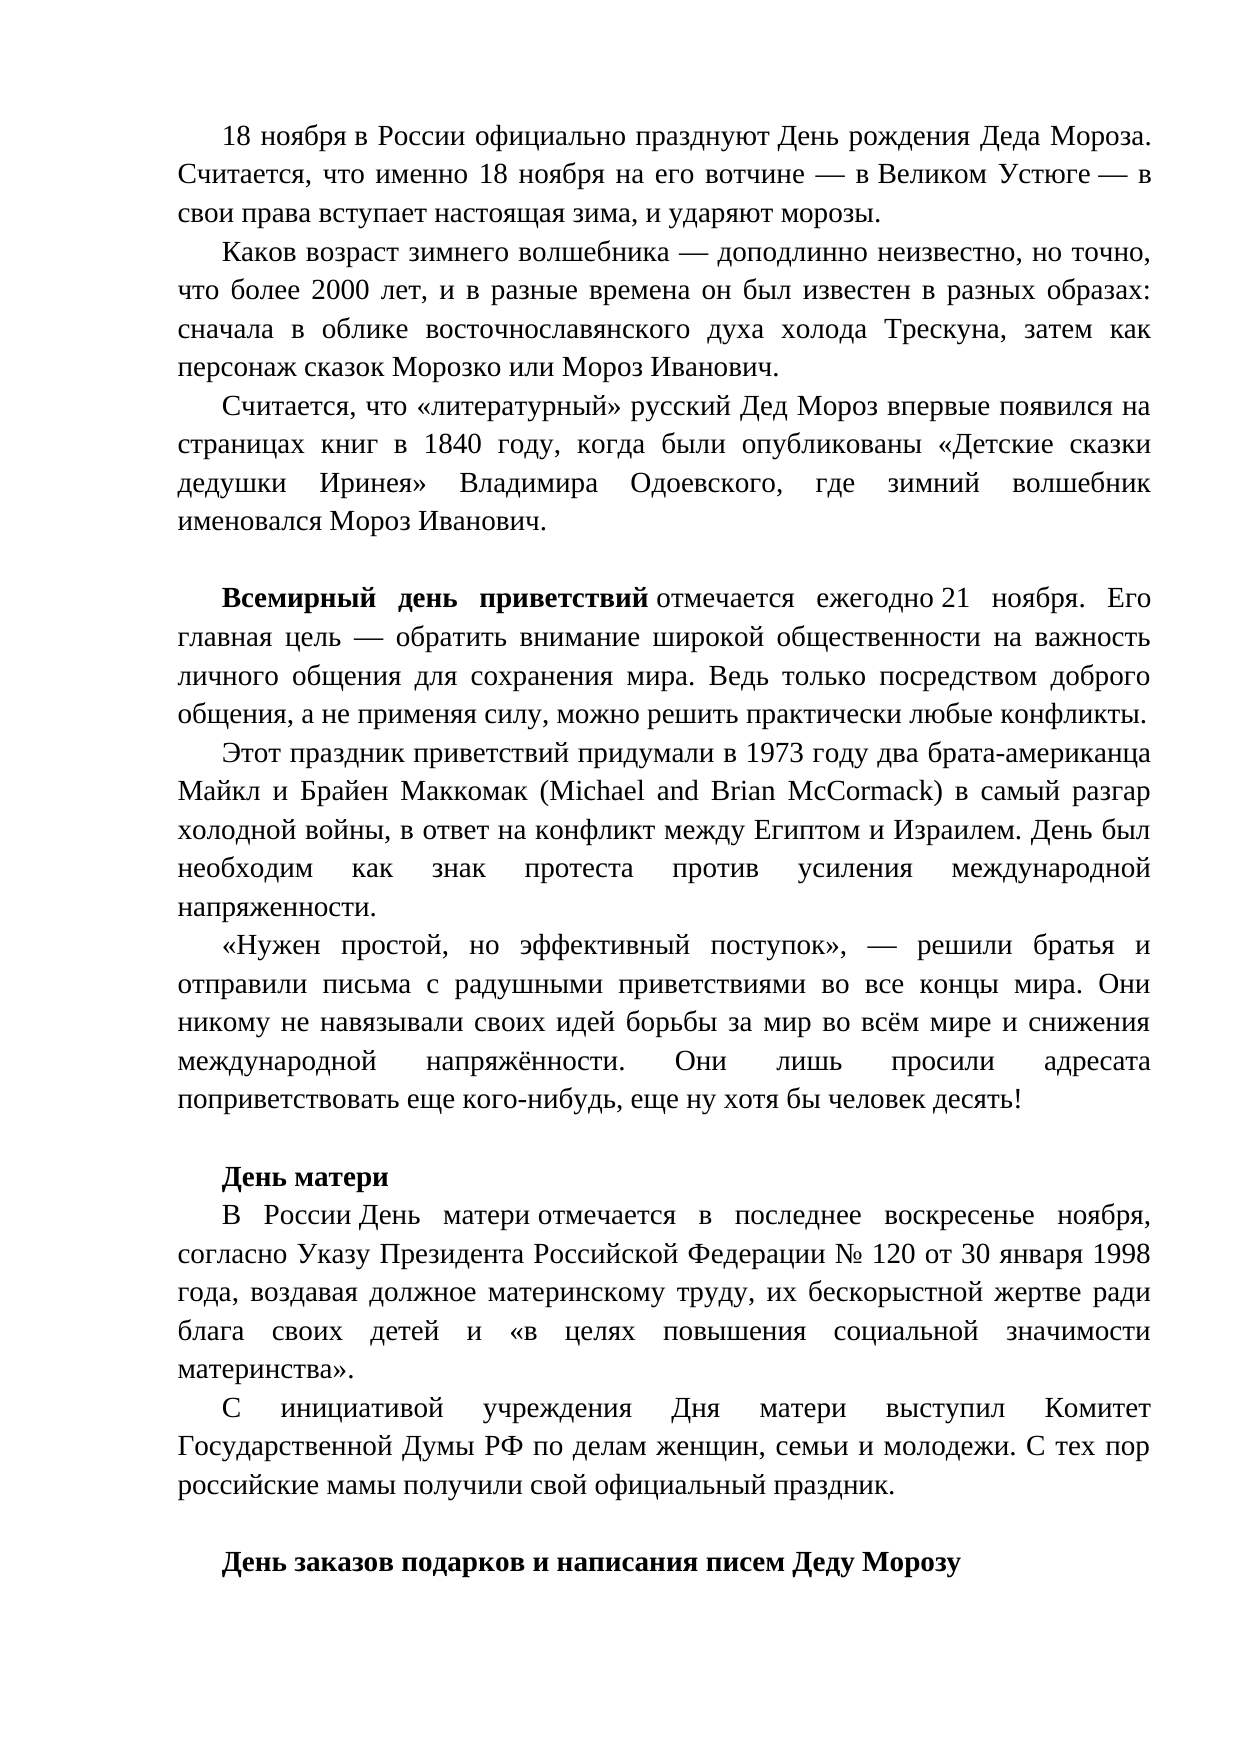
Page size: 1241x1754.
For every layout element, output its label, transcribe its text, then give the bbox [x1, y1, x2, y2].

text 18 ноября в России официально празднуют День рождения Деда Мороза. Считается, что именно 18 ноября на его вотчине — в Великом Устюге — в свои права вступает настоящая зима, и ударяют морозы. [177, 118, 1152, 229]
text Всемирный день приветствий отмечается ежегодно 21 ноября. Его главная цель — обратить внимание широкой общественности на важность личного общения для сохранения мира. Ведь только посредством доброго общения, а не применяя силу, можно решить практически любые конфликты. [177, 581, 1152, 730]
text Этот праздник приветствий придумали в 1973 году два брата-американца Майкл и Брайен Маккомак (Michael and Brian McCormack) в самый разгар холодной войны, в ответ на конфликт между Египтом и Израилем. День был необходим как знак протеста против усиления международной напряженности. [177, 735, 1152, 922]
text «Нужен простой, но эффективный поступок», — решили братья и отправили письма с радушными приветствиями во все концы мира. Они никому не навязывали своих идей борьбы за мир во всём мире и снижения международной напряжённости. Они лишь просили адресата поприветствовать еще кого-нибудь, еще ну хотя бы человек десять! [177, 927, 1152, 1115]
text Каков возраст зимнего волшебника — доподлинно неизвестно, но точно, что более 2000 лет, и в разные времена он был известен в разных образах: сначала в облике восточнославянского духа холода Трескуна, затем как персонаж сказок Морозко или Мороз Иванович. [177, 234, 1152, 383]
text День матери [177, 1159, 1152, 1192]
text День заказов подарков и написания писем Деду Морозу [177, 1544, 1152, 1578]
text Считается, что «литературный» русский Дед Мороз впервые появился на страницах книг в 1840 году, когда были опубликованы «Детские сказки дедушки Иринея» Владимира Одоевского, где зимний волшебник именовался Мороз Иванович. [177, 388, 1152, 537]
text С инициативой учреждения Дня матери выступил Комитет Государственной Думы РФ по делам женщин, семьи и молодежи. С тех пор российские мамы получили свой официальный праздник. [177, 1390, 1152, 1501]
text В России День матери отмечается в последнее воскресенье ноября, согласно Указу Президента Российской Федерации № 120 от 30 января 1998 года, воздавая должное материнскому труду, их бескорыстной жертве ради блага своих детей и «в целях повышения социальной значимости материнства». [177, 1197, 1152, 1385]
